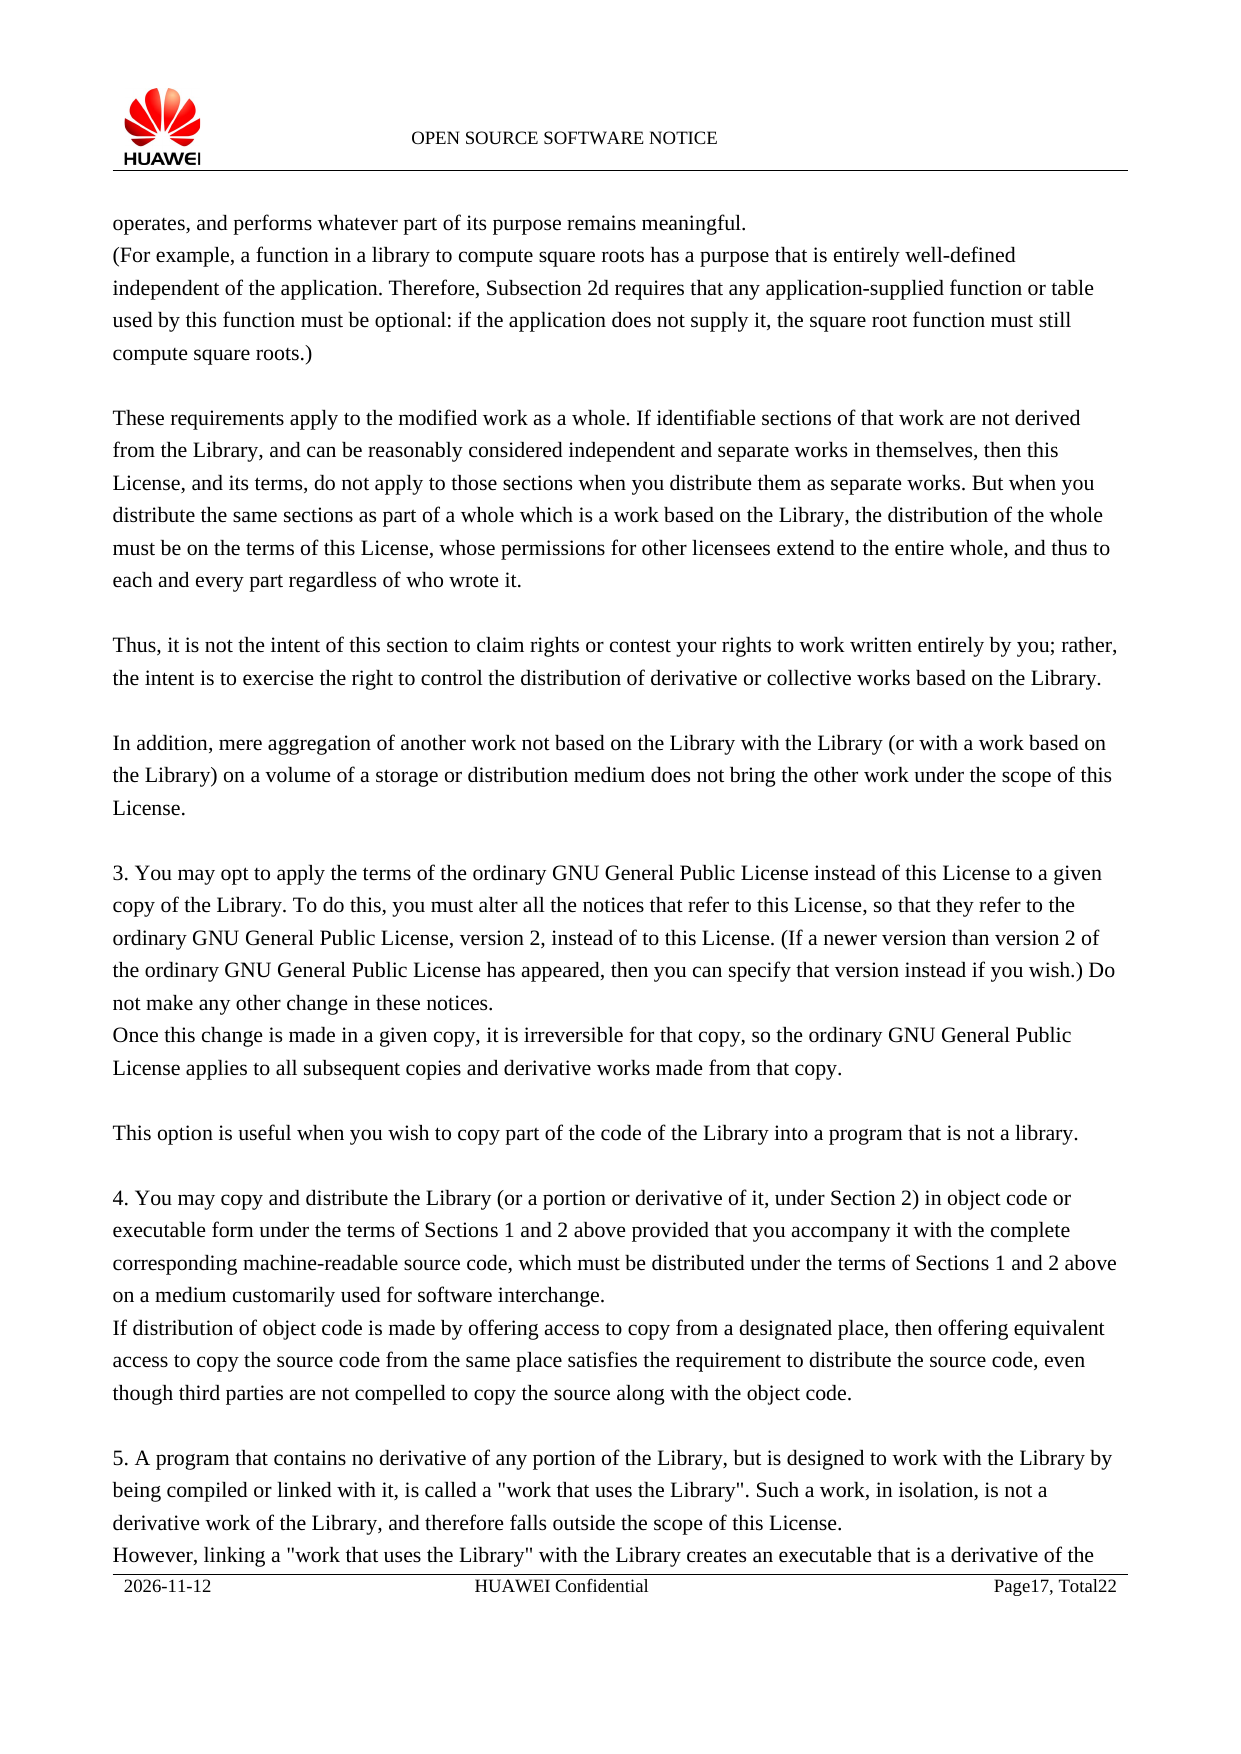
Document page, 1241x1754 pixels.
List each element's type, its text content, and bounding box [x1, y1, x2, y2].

picture [124, 88, 201, 165]
